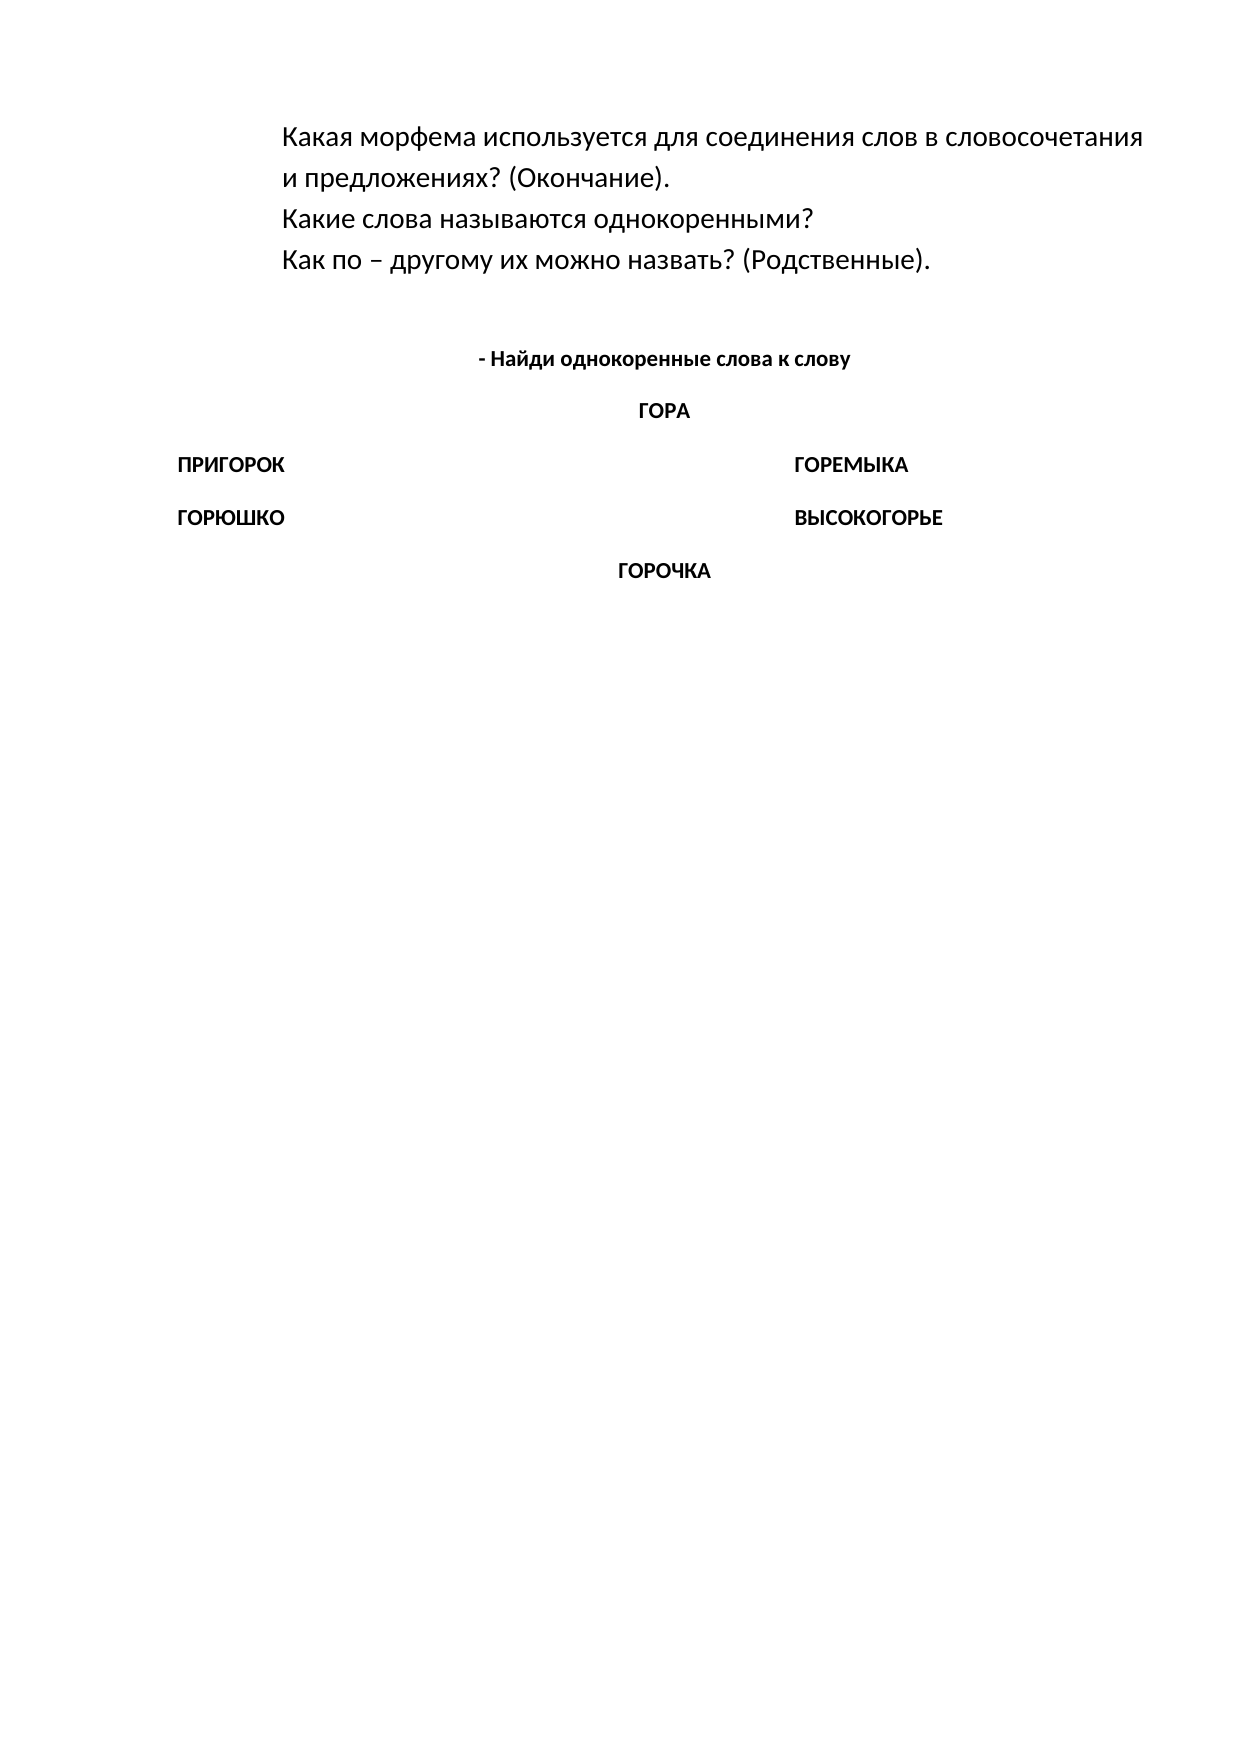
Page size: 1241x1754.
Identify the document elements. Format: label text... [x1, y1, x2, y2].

text - Найди однокоренные слова к слову [177, 344, 1152, 372]
list Какая морфема используется для соединения слов в словосочетания и предложениях? (Окончание). [282, 118, 1152, 195]
text ПРИГОРОК ГОРЕМЫКА [177, 450, 1152, 478]
list Какие слова называются однокоренными? [282, 200, 1152, 236]
text ГОРОЧКА [177, 556, 1152, 584]
text ГОРЮШКО ВЫСОКОГОРЬЕ [177, 503, 1152, 531]
text ГОРА [177, 397, 1152, 425]
list Как по – другому их можно назвать? (Родственные). [282, 241, 1152, 277]
